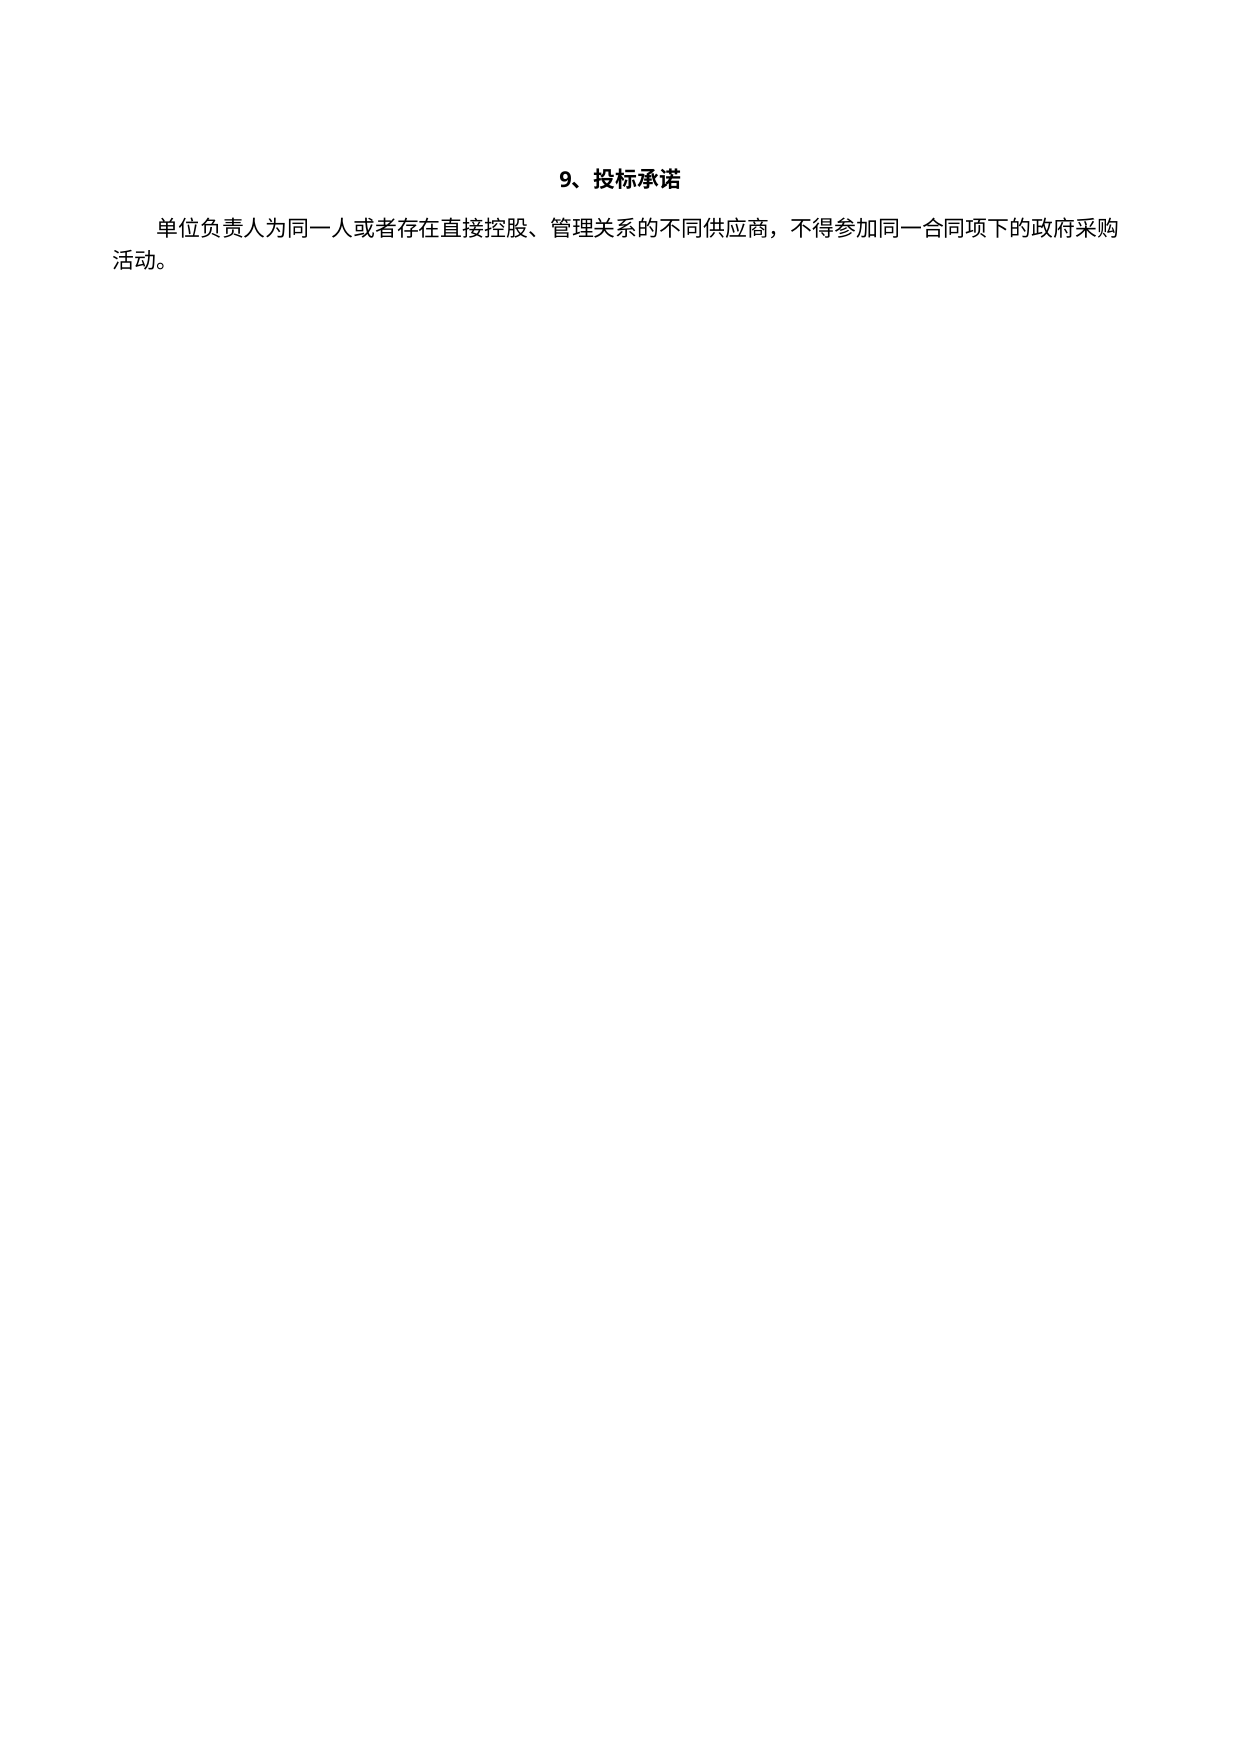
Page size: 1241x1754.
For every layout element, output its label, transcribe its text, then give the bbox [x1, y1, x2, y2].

text 单位负责人为同一人或者存在直接控股、管理关系的不同供应商，不得参加同一合同项下的政府采购活动。 [112, 210, 1128, 275]
subtitle 9、投标承诺 [112, 162, 1128, 194]
